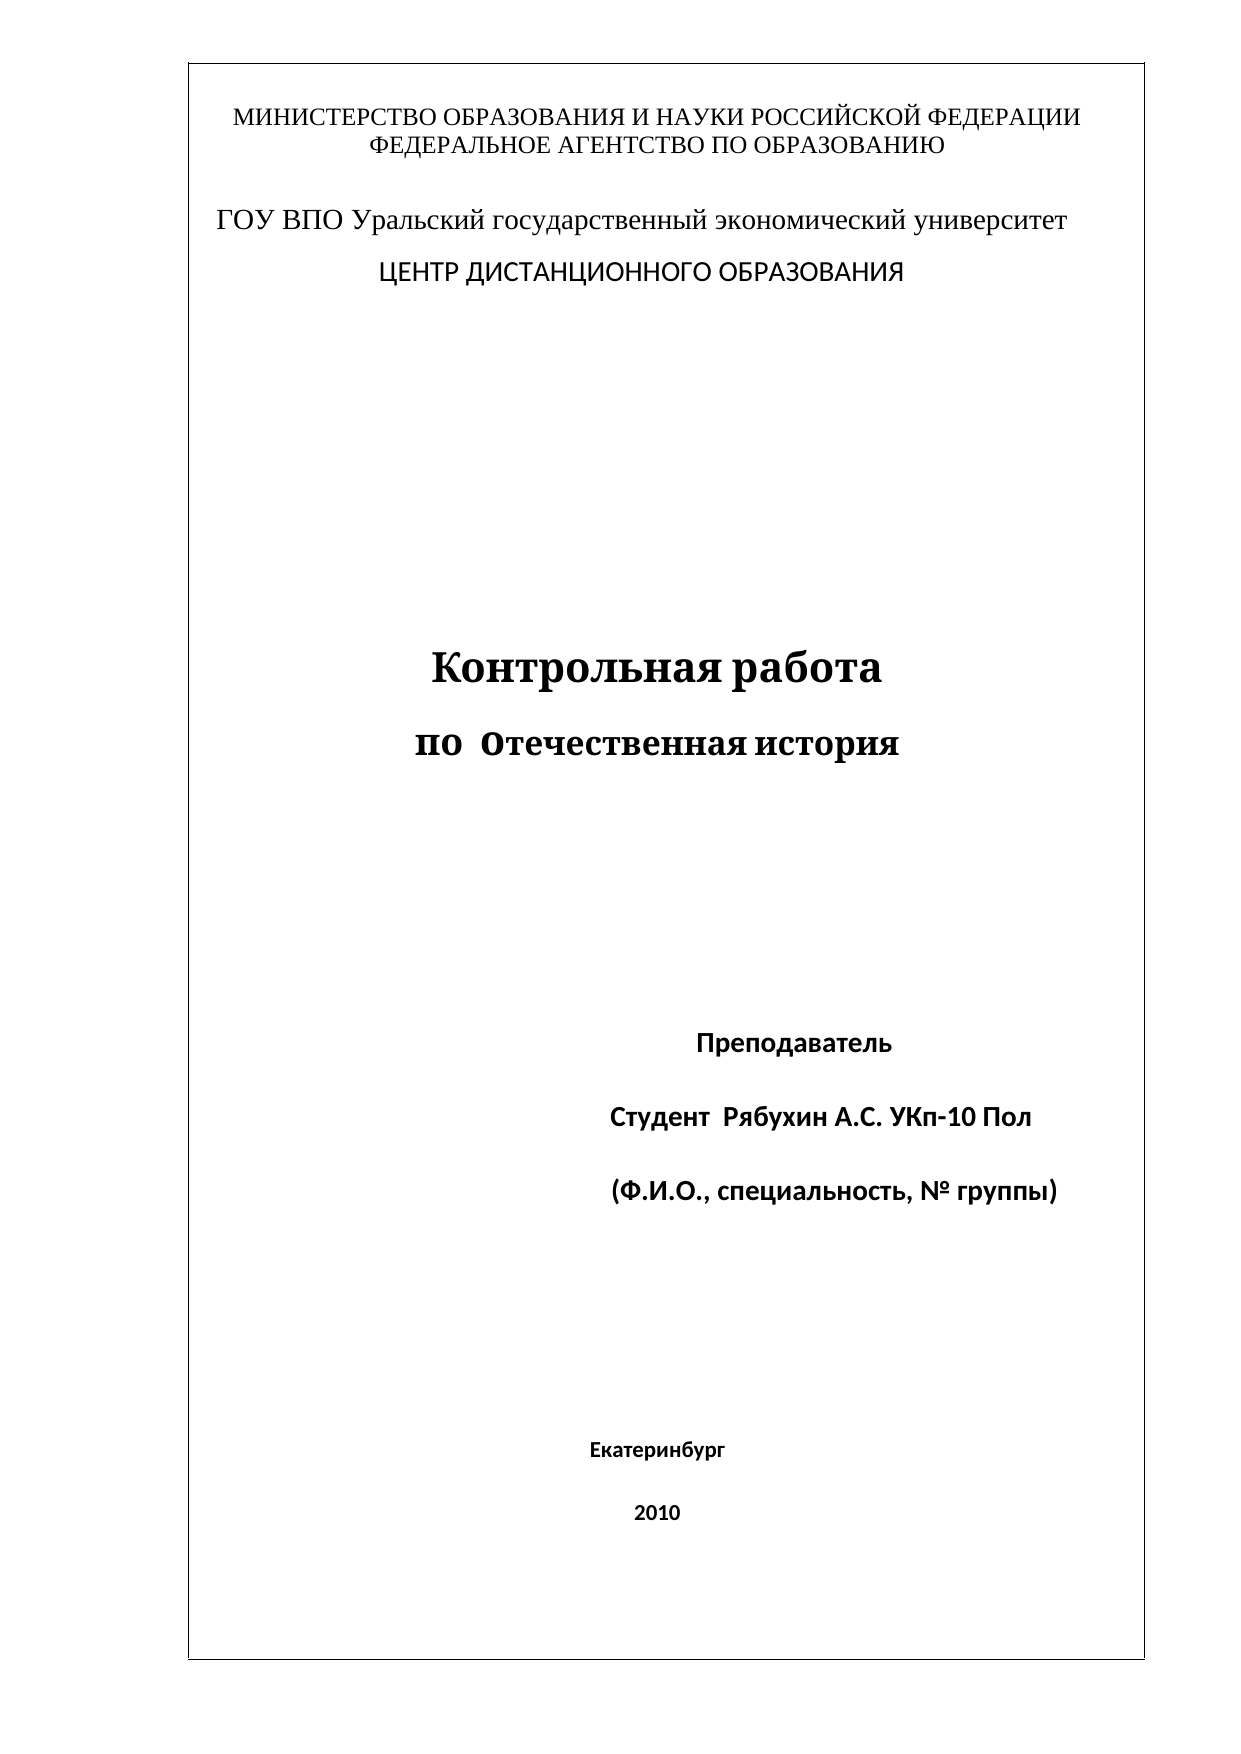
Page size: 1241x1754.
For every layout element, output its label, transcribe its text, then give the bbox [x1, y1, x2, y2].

subtitle ГОУ ВПО Уральский государственный экономический университет [108, 202, 1176, 236]
text 2010 [118, 1498, 1196, 1526]
text ФЕДЕРАЛЬНОЕ АГЕНТСТВО ПО ОБРАЗОВАНИЮ [118, 131, 1196, 159]
text МИНИСТЕРСТВО ОБРАЗОВАНИЯ И НАУКИ РОССИЙСКОЙ ФЕДЕРАЦИИ [118, 102, 1196, 131]
title по отечественная история [118, 718, 1196, 766]
text Екатеринбург [118, 1435, 1196, 1463]
text Преподаватель [118, 1024, 1196, 1059]
text ЦЕНТР ДИСТАНЦИОННОГО ОБРАЗОВАНИЯ [107, 253, 1176, 288]
text (Ф.И.О., специальность, № группы) [118, 1172, 1196, 1208]
text Студент Рябухин А.С. УКп-10 Пол [118, 1098, 1196, 1133]
title Контрольная работа [118, 645, 1196, 693]
